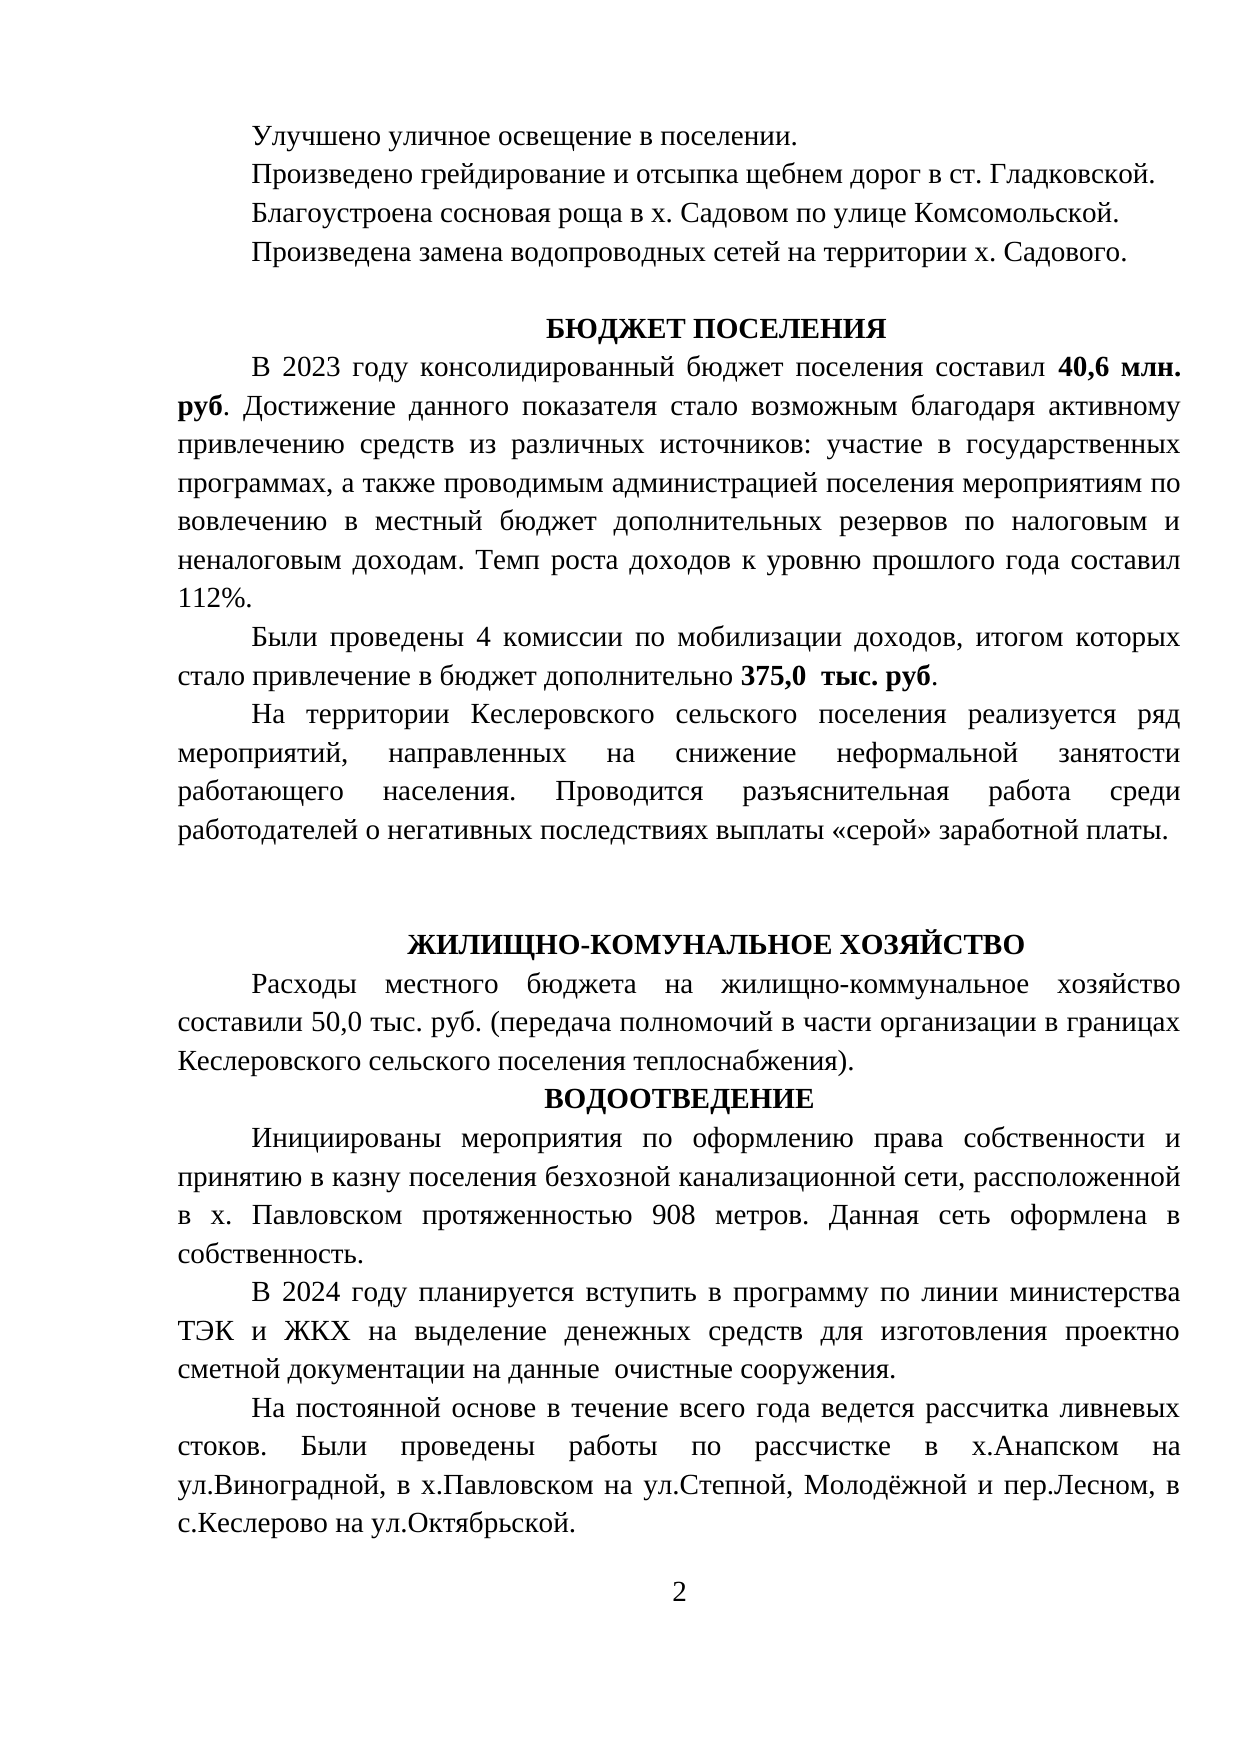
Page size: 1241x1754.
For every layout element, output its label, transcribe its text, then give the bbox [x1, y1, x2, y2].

text В 2024 году планируется вступить в программу по линии министерства ТЭК и ЖКХ на выделение денежных средств для изготовления проектно сметной документации на данные очистные сооружения. [177, 1274, 1181, 1385]
text На постоянной основе в течение всего года ведется рассчитка ливневых стоков. Были проведены работы по рассчистке в х.Анапском на ул.Виноградной, в х.Павловском на ул.Степной, Молодёжной и пер.Лесном, в с.Кеслерово на ул.Октябрьской. [177, 1390, 1181, 1539]
text Благоустроена сосновая роща в х. Садовом по улице Комсомольской. [177, 195, 1181, 229]
text ВОДООТВЕДЕНИЕ [177, 1082, 1181, 1115]
text На территории Кеслеровского сельского поселения реализуется ряд мероприятий, направленных на снижение неформальной занятости работающего населения. Проводится разъяснительная работа среди работодателей о негативных последствиях выплаты «серой» заработной платы. [177, 696, 1181, 845]
text Были проведены 4 комиссии по мобилизации доходов, итогом которых стало привлечение в бюджет дополнительно 375,0 тыс. руб. [177, 619, 1181, 691]
text ЖИЛИЩНО-КОМУНАЛЬНОЕ ХОЗЯЙСТВО [177, 927, 1181, 961]
text Произведено грейдирование и отсыпка щебнем дорог в ст. Гладковской. [177, 157, 1181, 190]
text Произведена замена водопроводных сетей на территории х. Садового. [177, 234, 1181, 267]
text БЮДЖЕТ ПОСЕЛЕНИЯ [177, 311, 1181, 344]
text Инициированы мероприятия по оформлению права собственности и принятию в казну поселения безхозной канализационной сети, рассположенной в х. Павловском протяженностью 908 метров. Данная сеть оформлена в собственность. [177, 1120, 1181, 1269]
text Расходы местного бюджета на жилищно-коммунальное хозяйство составили 50,0 тыс. руб. (передача полномочий в части организации в границах Кеслеровского сельского поселения теплоснабжения). [177, 966, 1181, 1077]
text Улучшено уличное освещение в поселении. [177, 118, 1181, 152]
text В 2023 году консолидированный бюджет поселения составил 40,6 млн. руб. Достижение данного показателя стало возможным благодаря активному привлечению средств из различных источников: участие в государственных программах, а также проводимым администрацией поселения мероприятиям по вовлечению в местный бюджет дополнительных резервов по налоговым и неналоговым доходам. Темп роста доходов к уровню прошлого года составил 112%. [177, 349, 1181, 614]
